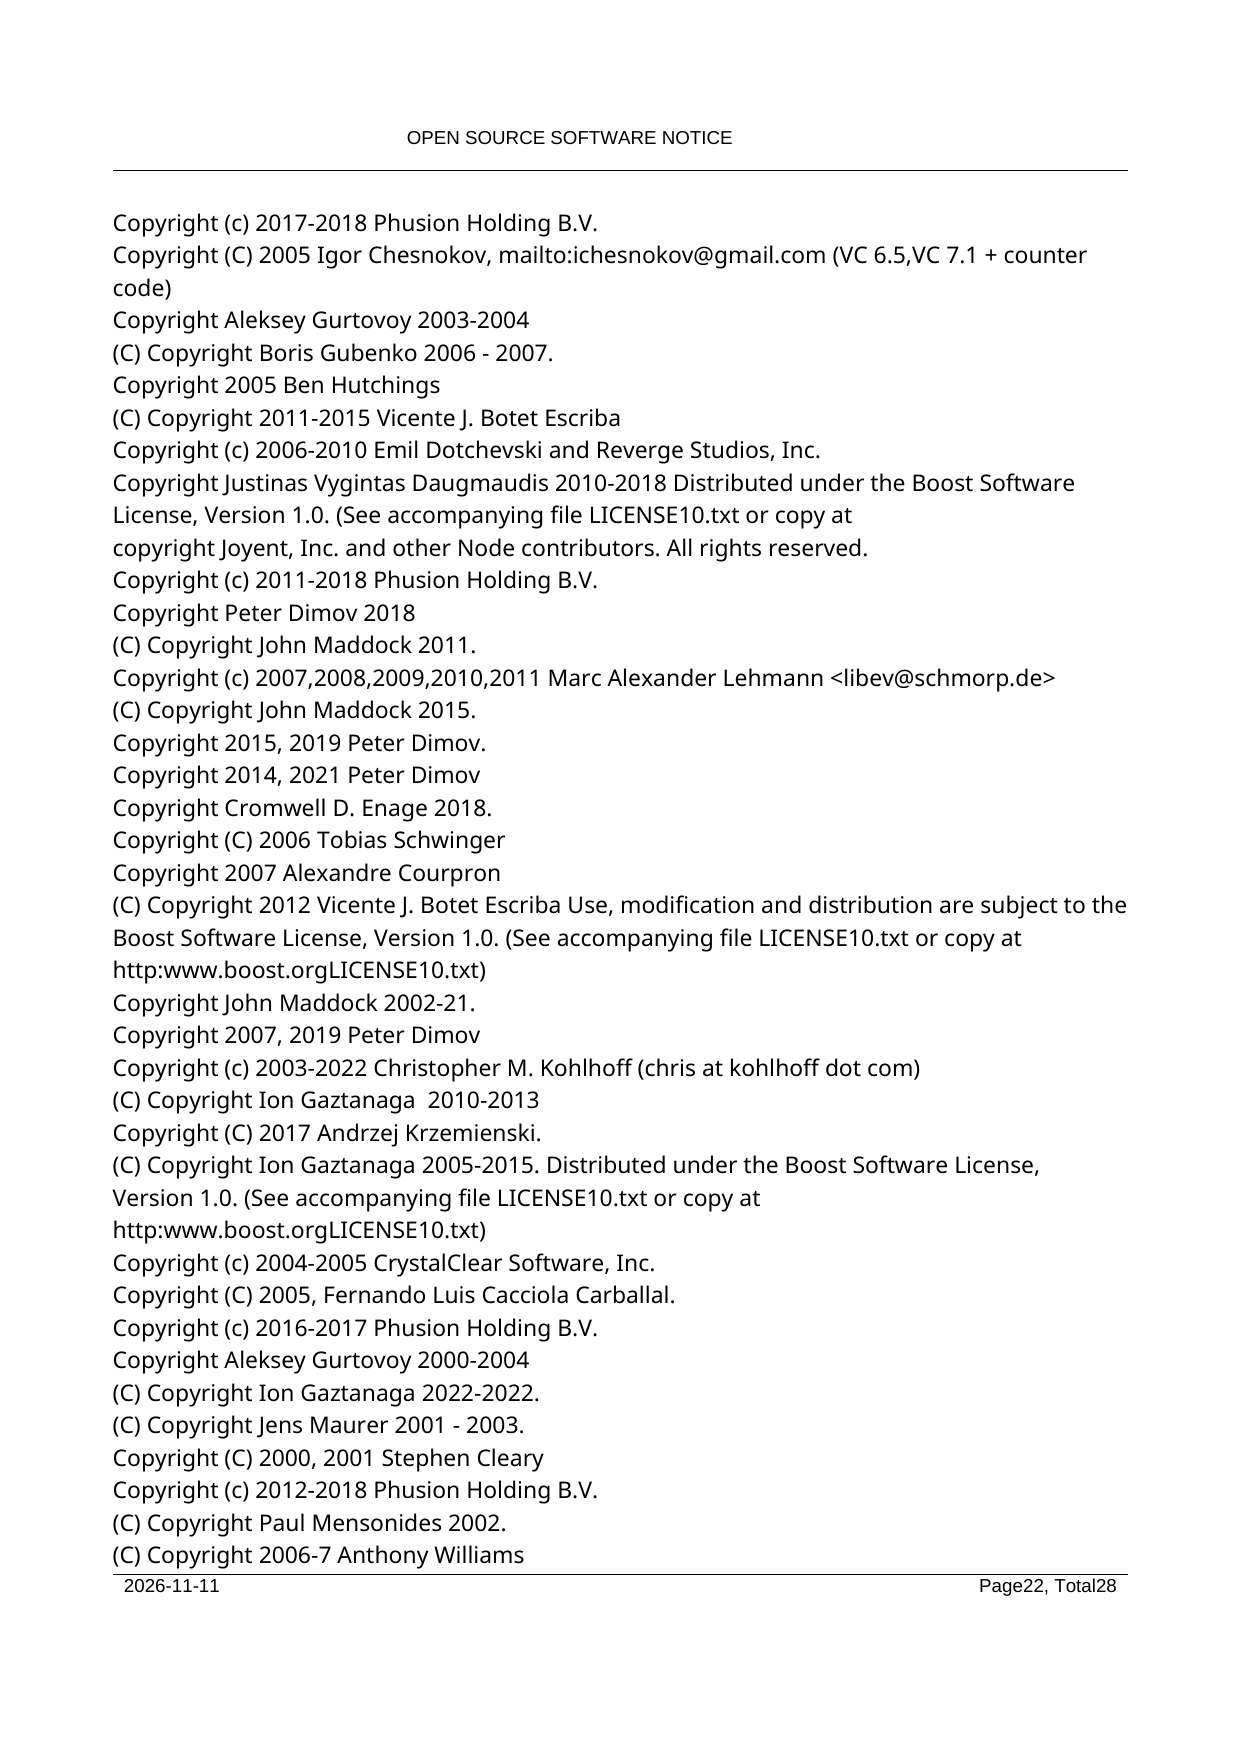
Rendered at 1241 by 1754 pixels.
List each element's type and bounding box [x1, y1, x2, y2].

text [112, 206, 1128, 1571]
